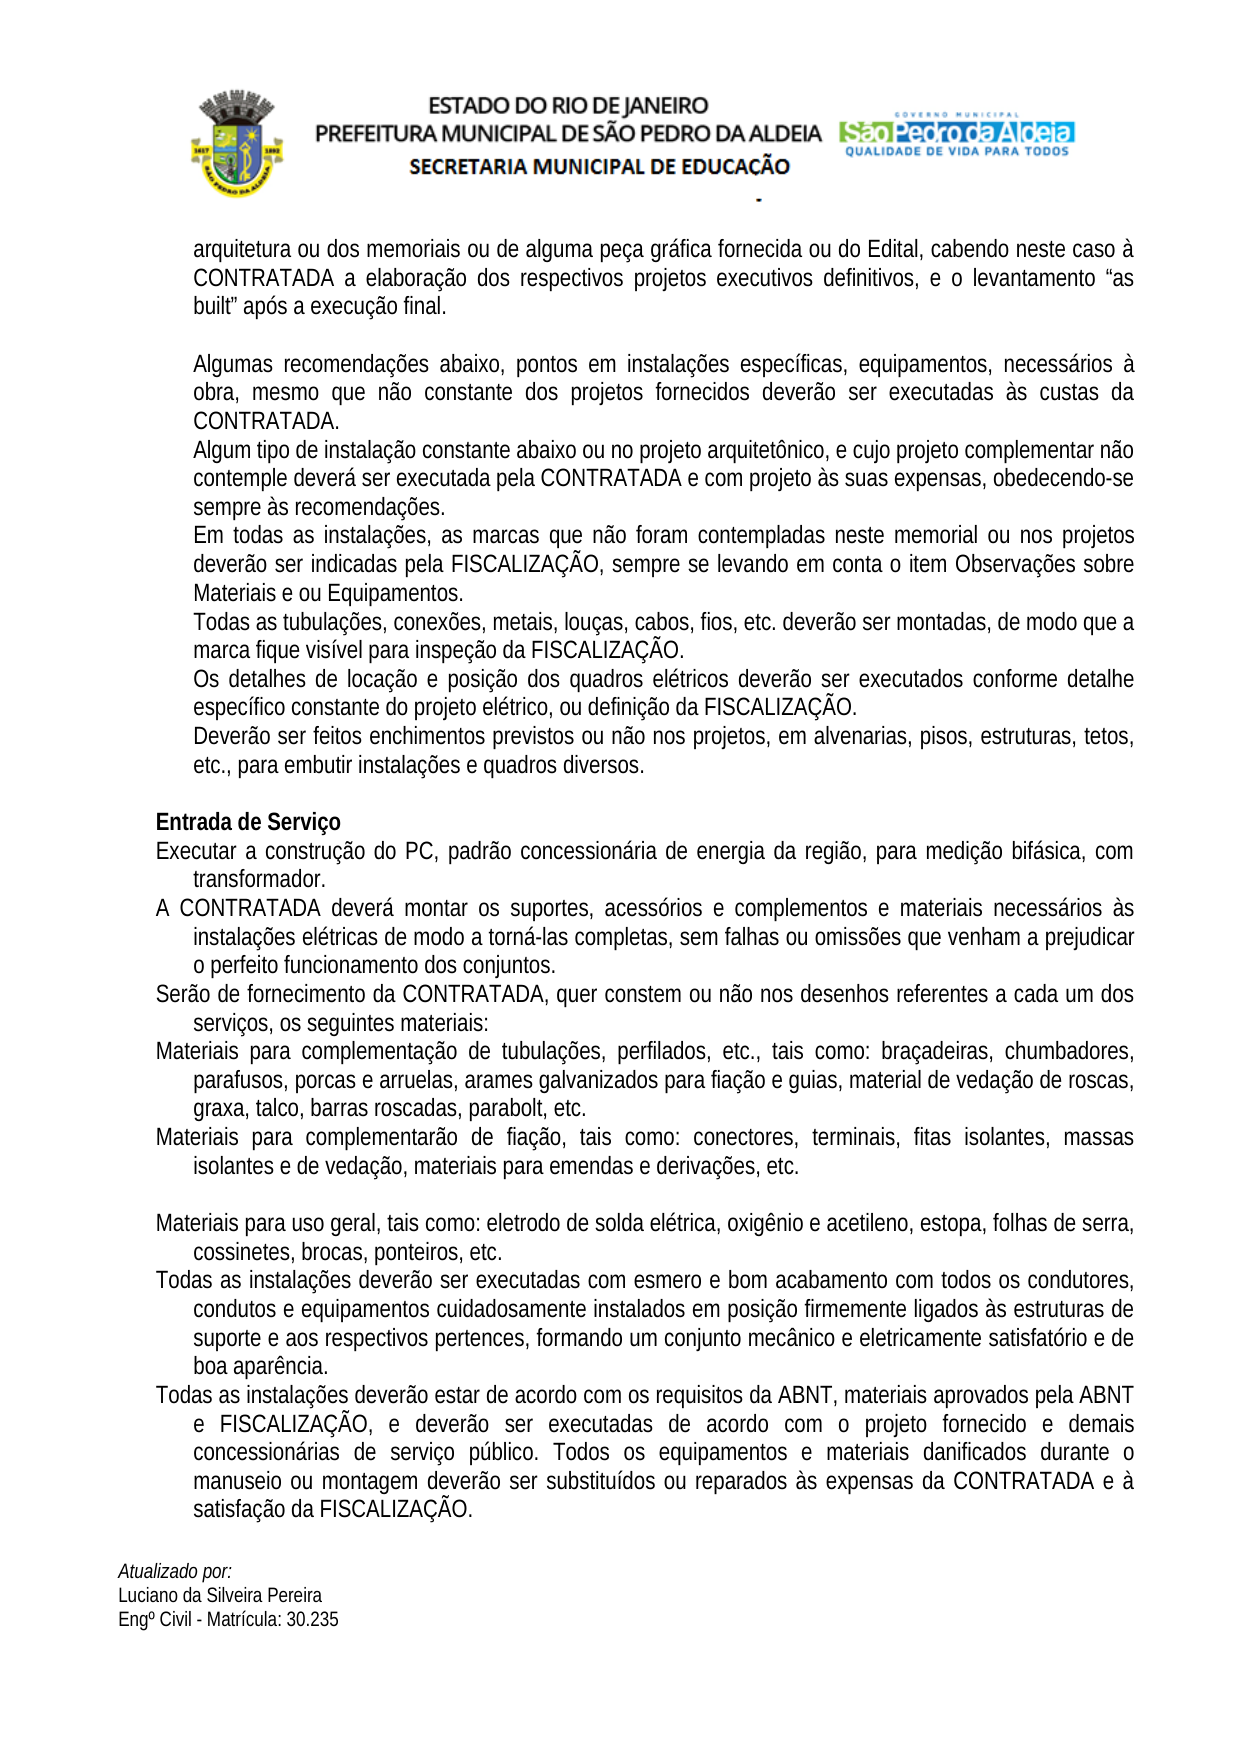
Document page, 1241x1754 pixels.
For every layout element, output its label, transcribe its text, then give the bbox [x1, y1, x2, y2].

text Entrada de Serviço [156, 807, 1137, 836]
text A CONTRATADA deverá montar os suportes, acessórios e complementos e materiais necessários às instalações elétricas de modo a torná-las completas, sem falhas ou omissões que venham a prejudicar o perfeito funcionamento dos conjuntos. [156, 893, 1137, 979]
text Materiais para uso geral, tais como: eletrodo de solda elétrica, oxigênio e acetileno, estopa, folhas de serra, cossinetes, brocas, ponteiros, etc. [156, 1208, 1137, 1265]
text Os detalhes de locação e posição dos quadros elétricos deverão ser executados conforme detalhe específico constante do projeto elétrico, ou definição da FISCALIZAÇÃO. [156, 664, 1137, 721]
text Serão de fornecimento da CONTRATADA, quer constem ou não nos desenhos referentes a cada um dos serviços, os seguintes materiais: [156, 979, 1137, 1036]
text Deverão ser feitos enchimentos previstos ou não nos projetos, em alvenarias, pisos, estruturas, tetos, etc., para embutir instalações e quadros diversos. [156, 721, 1137, 778]
text Todas as tubulações, conexões, metais, louças, cabos, fios, etc. deverão ser montadas, de modo que a marca fique visível para inspeção da FISCALIZAÇÃO. [156, 606, 1137, 664]
text Executar a construção do PC, padrão concessionária de energia da região, para medição bifásica, com transformador. [156, 836, 1137, 893]
text Materiais para complementação de tubulações, perfilados, etc., tais como: braçadeiras, chumbadores, parafusos, porcas e arruelas, arames galvanizados para fiação e guias, material de vedação de roscas, graxa, talco, barras roscadas, parabolt, etc. [156, 1036, 1137, 1122]
text Algum tipo de instalação constante abaixo ou no projeto arquitetônico, e cujo projeto complementar não contemple deverá ser executada pela CONTRATADA e com projeto às suas expensas, obedecendo-se sempre às recomendações. [156, 434, 1137, 521]
text Materiais para complementarão de fiação, tais como: conectores, terminais, fitas isolantes, massas isolantes e de vedação, materiais para emendas e derivações, etc. [156, 1122, 1137, 1179]
text Todas as instalações deverão ser executadas com esmero e bom acabamento com todos os condutores, condutos e equipamentos cuidadosamente instalados em posição firmemente ligados às estruturas de suporte e aos respectivos pertences, formando um conjunto mecânico e eletricamente satisfatório e de boa aparência. [156, 1265, 1137, 1380]
text Em todas as instalações, as marcas que não foram contempladas neste memorial ou nos projetos deverão ser indicadas pela FISCALIZAÇÃO, sempre se levando em conta o item Observações sobre Materiais e ou Equipamentos. [156, 521, 1137, 606]
text Algumas recomendações abaixo, pontos em instalações específicas, equipamentos, necessários à obra, mesmo que não constante dos projetos fornecidos deverão ser executadas às custas da CONTRATADA. [156, 349, 1137, 434]
picture [167, 75, 1088, 210]
text Todas as instalações deverão estar de acordo com os requisitos da ABNT, materiais aprovados pela ABNT e FISCALIZAÇÃO, e deverão ser executadas de acordo com o projeto fornecido e demais concessionárias de serviço público. Todos os equipamentos e materiais danificados durante o manuseio ou montagem deverão ser substituídos ou reparados às expensas da CONTRATADA e à satisfação da FISCALIZAÇÃO. [156, 1380, 1137, 1523]
